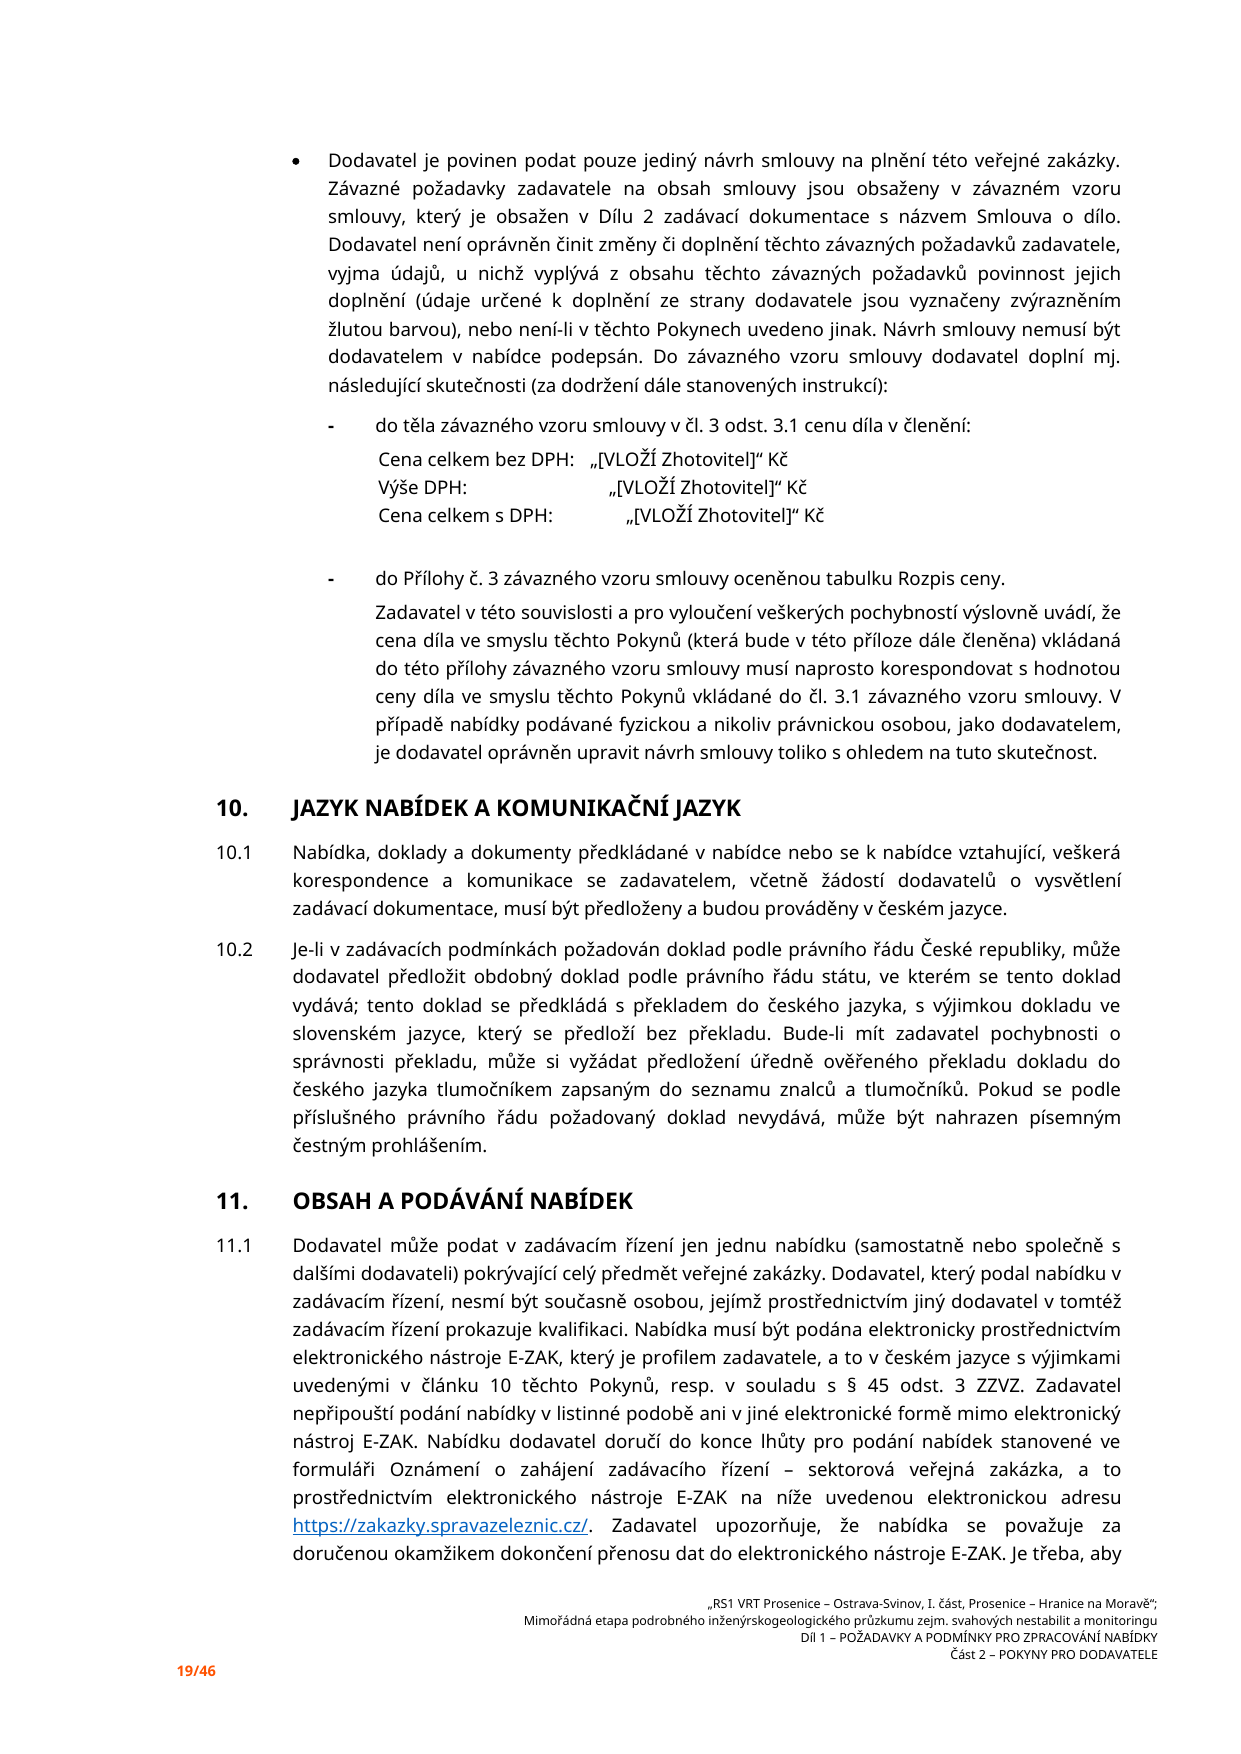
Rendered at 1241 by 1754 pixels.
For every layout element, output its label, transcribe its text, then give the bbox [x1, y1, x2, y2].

text do Přílohy č. 3 závazného vzoru smlouvy oceněnou tabulku Rozpis ceny. [328, 565, 1122, 591]
list Cena celkem s DPH: „[VLOŽÍ Zhotovitel]“ Kč [292, 503, 1122, 528]
text Je-li v zadávacích podmínkách požadován doklad podle právního řádu České republiky, může dodavatel předložit obdobný doklad podle právního řádu státu, ve kterém se tento doklad vydává; tento doklad se předkládá s překladem do českého jazyka, s výjimkou dokladu ve slovenském jazyce, který se předloží bez překladu. Bude-li mít zadavatel pochybnosti o správnosti překladu, může si vyžádat předložení úředně ověřeného překladu dokladu do českého jazyka tlumočníkem zapsaným do seznamu znalců a tlumočníků. Pokud se podle příslušného právního řádu požadovaný doklad nevydává, může být nahrazen písemným čestným prohlášením. [216, 936, 1122, 1157]
text Nabídka, doklady a dokumenty předkládané v nabídce nebo se k nabídce vztahující, veškerá korespondence a komunikace se zadavatelem, včetně žádostí dodavatelů o vysvětlení zadávací dokumentace, musí být předloženy a budou prováděny v českém jazyce. [216, 839, 1122, 921]
list Cena celkem bez DPH: „[VLOŽÍ Zhotovitel]“ Kč [292, 447, 1122, 472]
text JAZYK NABÍDEK A KOMUNIKAČNÍ JAZYK [216, 792, 1122, 824]
text Dodavatel je povinen podat pouze jediný návrh smlouvy na plnění této veřejné zakázky. Závazné požadavky zadavatele na obsah smlouvy jsou obsaženy v závazném vzoru smlouvy, který je obsažen v Dílu 2 zadávací dokumentace s názvem Smlouva o dílo. Dodavatel není oprávněn činit změny či doplnění těchto závazných požadavků zadavatele, vyjma údajů, u nichž vyplývá z obsahu těchto závazných požadavků povinnost jejich doplnění (údaje určené k doplnění ze strany dodavatele jsou vyznačeny zvýrazněním žlutou barvou), nebo není-li v těchto Pokynech uvedeno jinak. Návrh smlouvy nemusí být dodavatelem v nabídce podepsán. Do závazného vzoru smlouvy dodavatel doplní mj. následující skutečnosti (za dodržení dále stanovených instrukcí): [292, 148, 1122, 397]
text do těla závazného vzoru smlouvy v čl. 3 odst. 3.1 cenu díla v členění: [328, 412, 1122, 438]
text OBSAH a PODÁVÁNÍ NABÍDEK [216, 1185, 1122, 1216]
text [216, 1232, 1122, 1566]
list Zadavatel v této souvislosti a pro vyloučení veškerých pochybností výslovně uvádí, že cena díla ve smyslu těchto Pokynů (která bude v této příloze dále členěna) vkládaná do této přílohy závazného vzoru smlouvy musí naprosto korespondovat s hodnotou ceny díla ve smyslu těchto Pokynů vkládané do čl. 3.1 závazného vzoru smlouvy. V případě nabídky podávané fyzickou a nikoliv právnickou osobou, jako dodavatelem, je dodavatel oprávněn upravit návrh smlouvy toliko s ohledem na tuto skutečnost. [375, 599, 1122, 765]
list Výše DPH: „[VLOŽÍ Zhotovitel]“ Kč [292, 475, 1122, 500]
